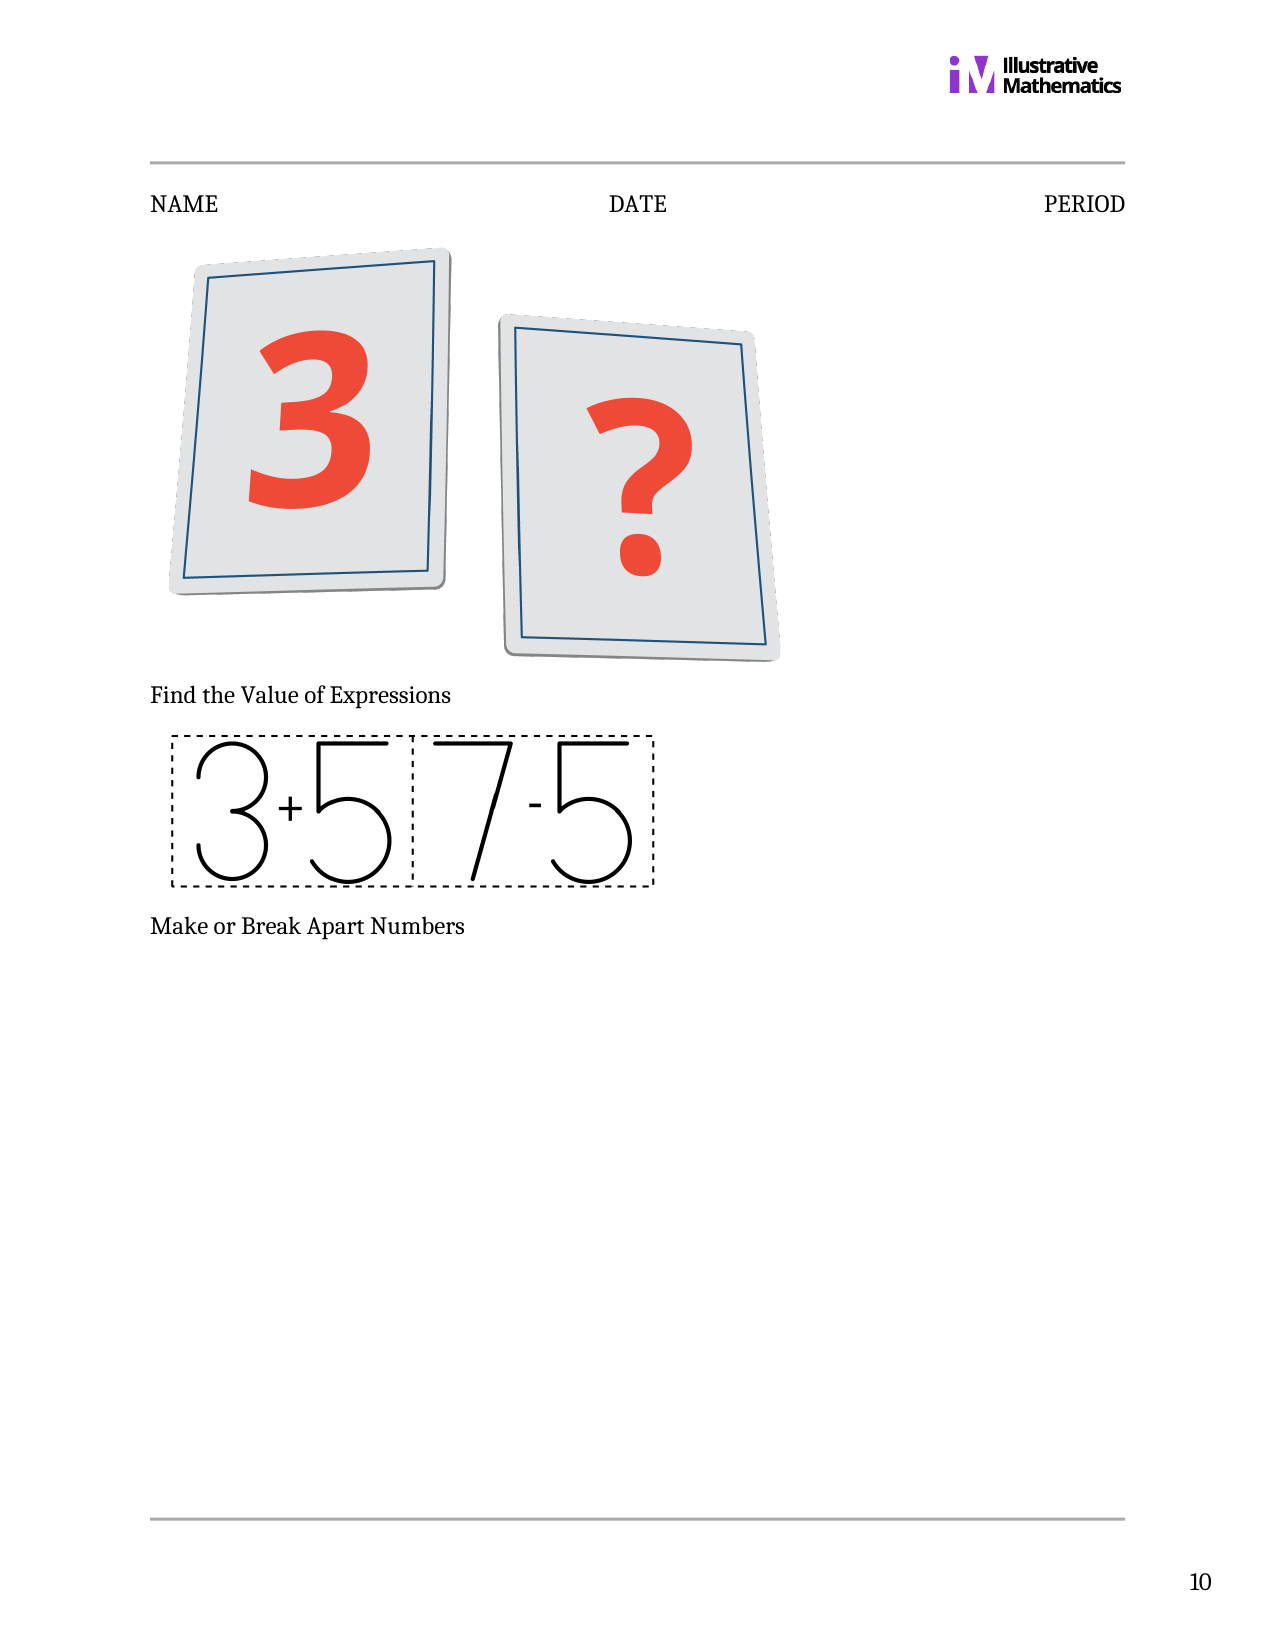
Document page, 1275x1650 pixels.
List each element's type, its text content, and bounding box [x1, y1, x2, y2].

picture [168, 728, 657, 894]
picture [168, 247, 781, 662]
picture [949, 55, 1121, 93]
text Find the Value of Expressions [150, 681, 1125, 709]
text Make or Break Apart Numbers [150, 912, 1125, 941]
